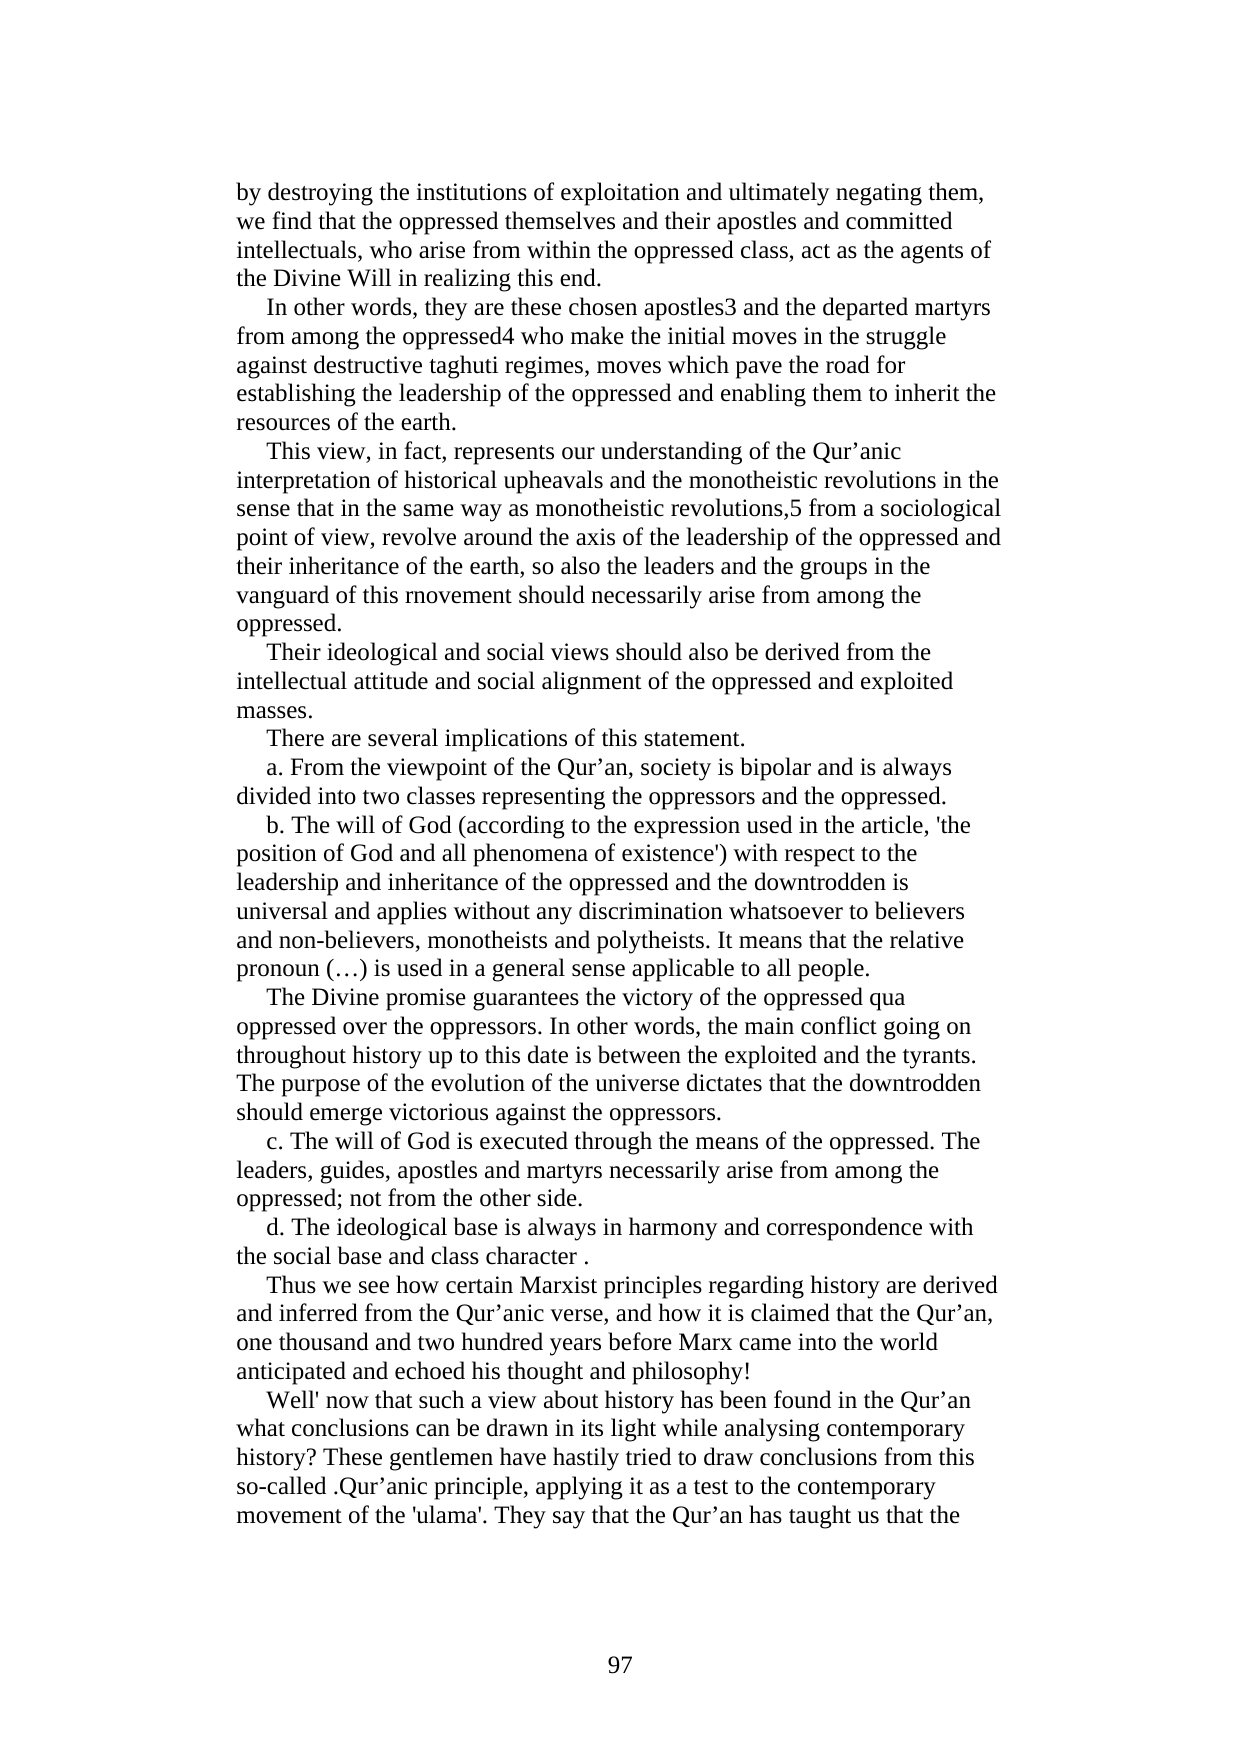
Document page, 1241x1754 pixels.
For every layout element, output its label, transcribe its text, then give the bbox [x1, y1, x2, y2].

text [236, 177, 1004, 292]
text a. From the viewpoint of the Qur’an, society is bipolar and is always divided into two classes representing the oppressors and the oppressed. [236, 752, 1004, 810]
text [236, 1385, 1004, 1528]
text This view, in fact, represents our understanding of the Qur’anic interpretation of historical upheavals and the monotheistic revolutions in the sense that in the same way as monotheistic revolutions,5 from a sociological point of view, revolve around the axis of the leadership of the oppressed and their inheritance of the earth, so also the leaders and the groups in the vanguard of this rnovement should necessarily arise from among the oppressed. [236, 436, 1004, 637]
text In other words, they are these chosen apostles3 and the departed martyrs from among the oppressed4 who make the initial moves in the struggle against destructive taghuti regimes, moves which pave the road for establishing the leadership of the oppressed and enabling them to inherit the resources of the earth. [236, 292, 1004, 436]
text b. The will of God (according to the expression used in the article, 'the position of God and all phenomena of existence') with respect to the leadership and inheritance of the oppressed and the downtrodden is universal and applies without any discrimination whatsoever to believers and non-believers, monotheists and polytheists. It means that the relative pronoun (…) is used in a general sense applicable to all people. [236, 810, 1004, 982]
text There are several implications of this statement. [236, 723, 1004, 752]
text The Divine promise guarantees the victory of the oppressed qua oppressed over the oppressors. In other words, the main conflict going on throughout history up to this date is between the exploited and the tyrants. The purpose of the evolution of the universe dictates that the downtrodden should emerge victorious against the oppressors. [236, 982, 1004, 1126]
text Thus we see how certain Marxist principles regarding history are derived and inferred from the Qur’anic verse, and how it is claimed that the Qur’an, one thousand and two hundred years before Marx came into the world anticipated and echoed his thought and philosophy! [236, 1270, 1004, 1385]
text Their ideo­logical and social views should also be derived from the intellectual attitude and social alignment of the oppressed and exploited masses. [236, 637, 1004, 723]
text c. The will of God is executed through the means of the oppressed. The leaders, guides, apostles and martyrs necessarily arise from among the oppressed; not from the other side. [236, 1126, 1004, 1212]
text d. The ideological base is always in harmony and correspondence with the social base and class character . [236, 1212, 1004, 1270]
